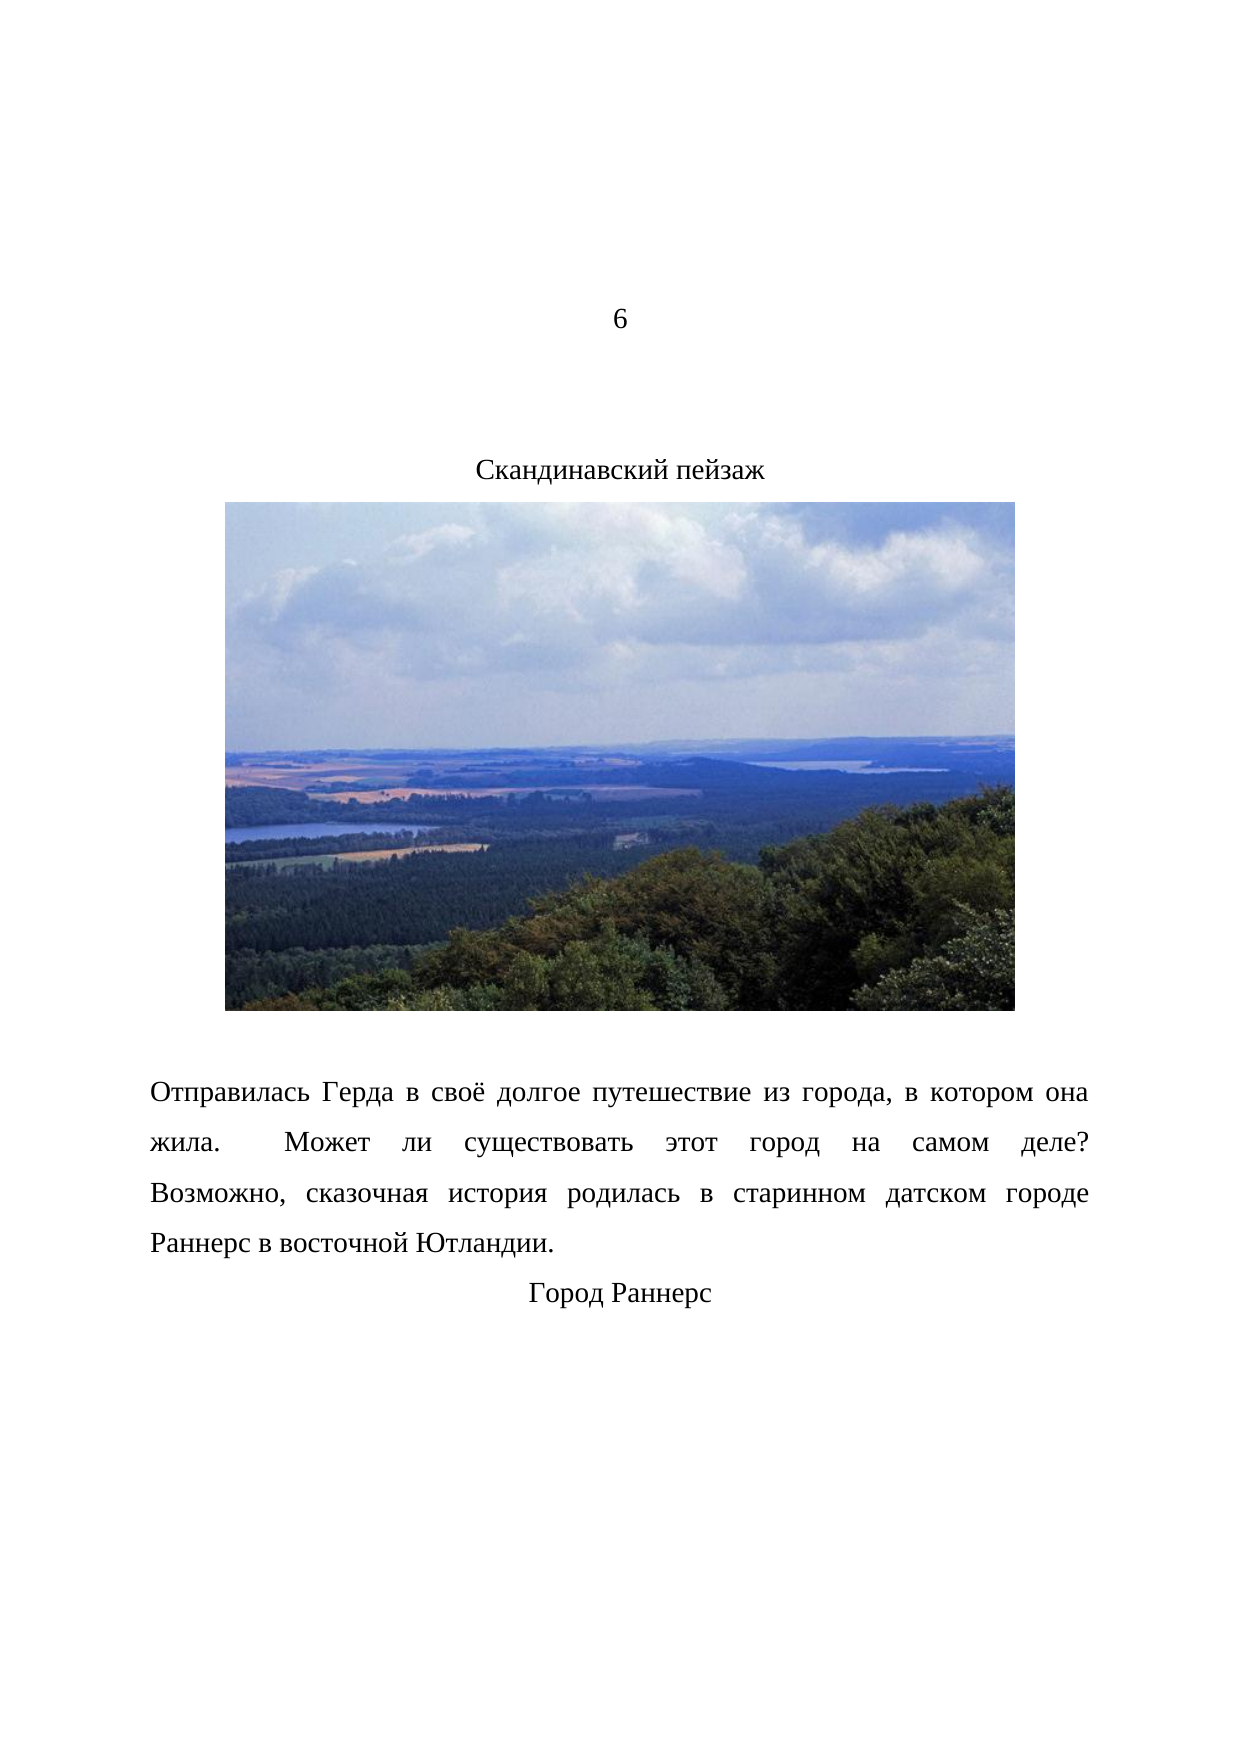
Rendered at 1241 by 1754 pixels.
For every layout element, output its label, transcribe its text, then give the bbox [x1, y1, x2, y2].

text Скандинавский пейзаж [150, 452, 1090, 485]
text Город Раннерс [150, 1275, 1090, 1309]
text 6 [150, 301, 1090, 334]
picture [225, 502, 1015, 1011]
text Отправилась Герда в своё долгое путешествие из города, в котором она жила. Может ли существовать этот город на самом деле? Возможно, сказочная история родилась в старинном датском городе Раннерс в восточной Ютландии. [150, 1074, 1090, 1259]
